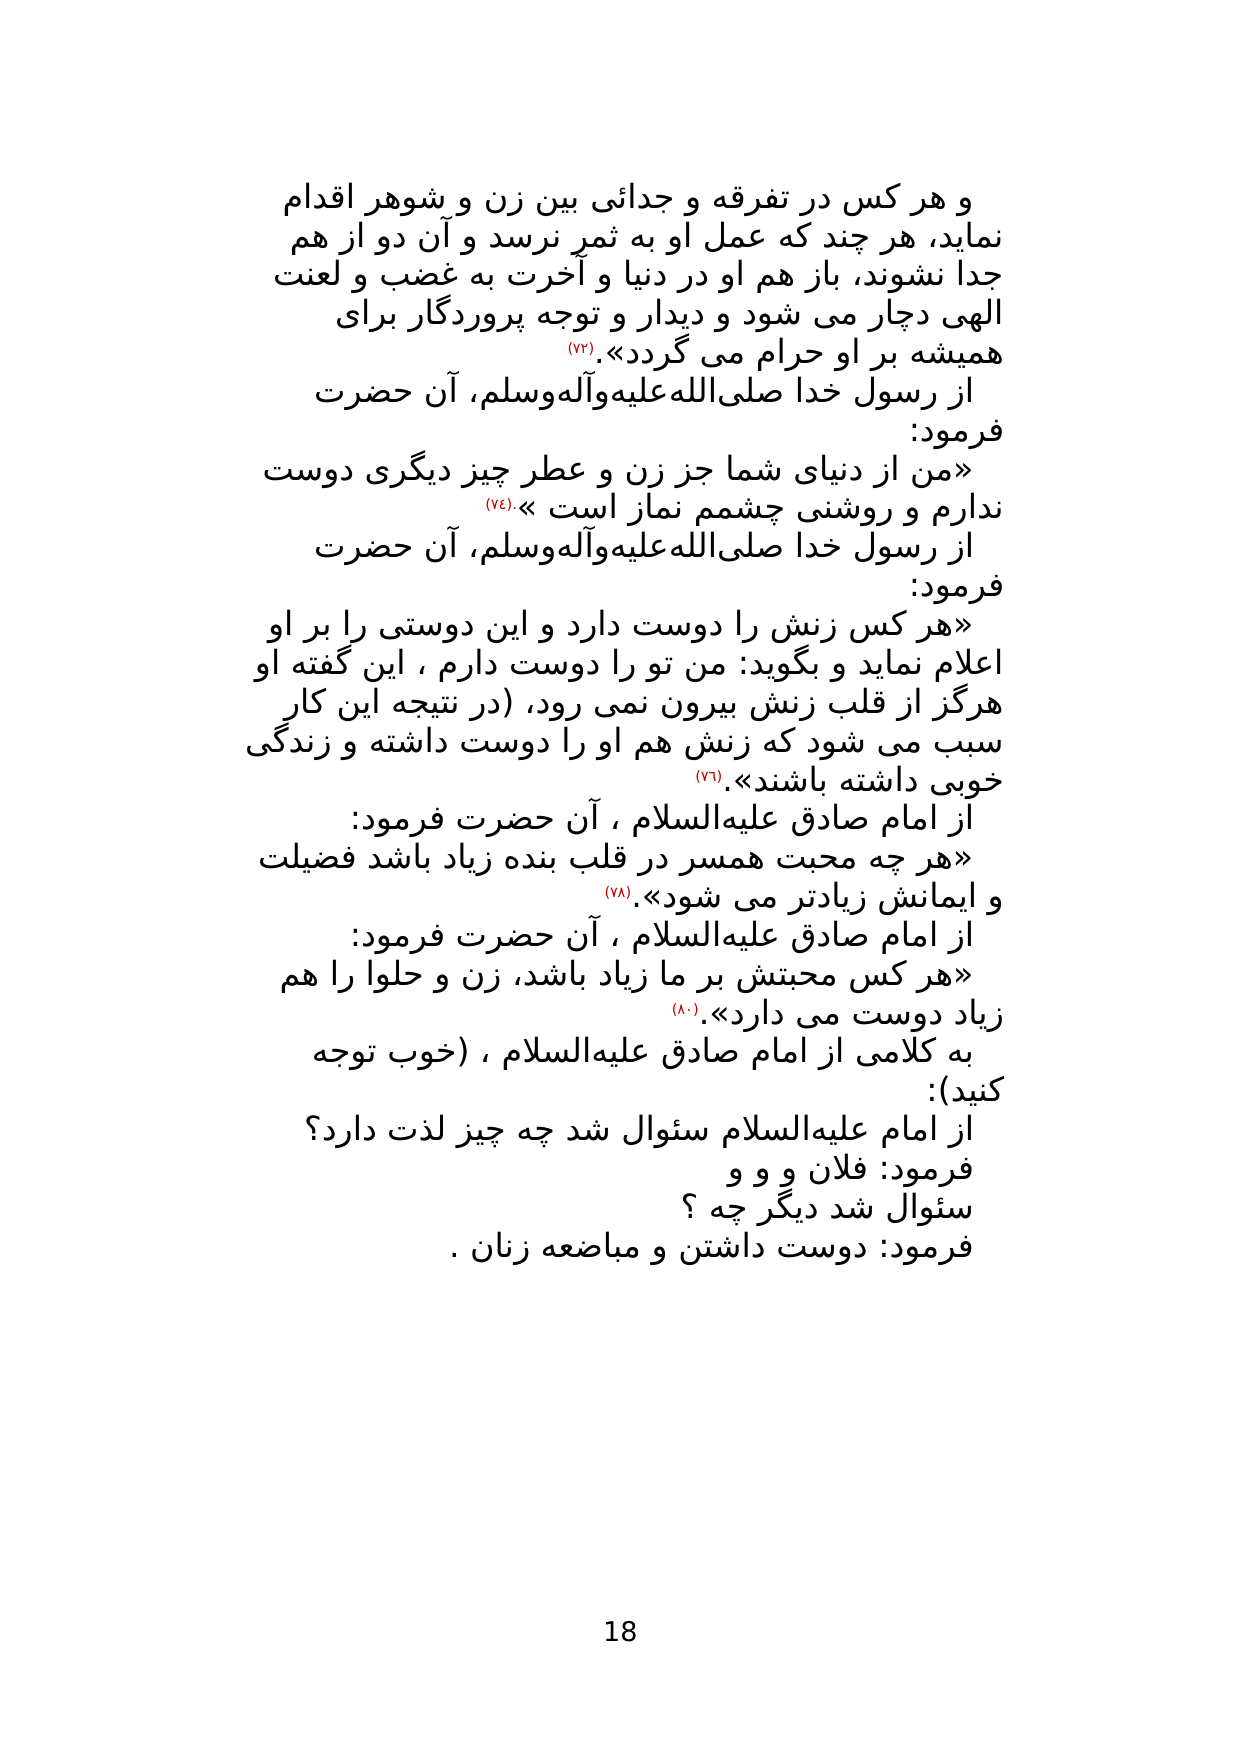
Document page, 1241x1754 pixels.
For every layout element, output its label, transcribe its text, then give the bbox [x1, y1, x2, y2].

text از امام صادق عليه‌السلام ، آن حضرت فرمود: [236, 915, 1004, 954]
text از امام صادق عليه‌السلام ، آن حضرت فرمود: [236, 799, 1004, 838]
text از رسول خدا صلى‌الله‌عليه‌وآله‌وسلم، آن حضرت فرمود: [236, 371, 1004, 449]
text به كلامى از امام صادق عليه‌السلام ، (خوب توجه كنيد): [236, 1032, 1004, 1110]
text «هر كس زنش را دوست دارد و اين دوستى را بر او اعلام نمايد و بگويد: من تو را دوست دارم ، اين گفته او هرگز از قلب زنش بيرون نمى رود، (در نتيجه اين كار سبب مى شود كه زنش هم او را دوست داشته و زندگى خوبى داشته باشند».(٧٦) [236, 604, 1004, 799]
text «هر چه محبت همسر در قلب بنده زياد باشد فضيلت و ايمانش زيادتر مى شود».(٧٨) [236, 838, 1004, 915]
text «من از دنياى شما جز زن و عطر چيز ديگرى دوست ندارم و روشنى چشمم نماز است ».(٧٤) [236, 449, 1004, 527]
text از امام عليه‌السلام سئوال شد چه چيز لذت دارد؟ [236, 1110, 1004, 1148]
text سئوال شد ديگر چه ؟ [236, 1187, 1004, 1226]
text و هر كس در تفرقه و جدائى بين زن و شوهر اقدام نمايد، هر چند كه عمل او به ثمر نرسد و آن دو از هم جدا نشوند، باز هم او در دنيا و آخرت به غضب و لعنت الهى دچار مى شود و ديدار و توجه پروردگار براى هميشه بر او حرام مى گردد».(٧٢) [236, 177, 1004, 371]
text فرمود: دوست داشتن و مباضعه زنان . [236, 1226, 1004, 1265]
text فرمود: فلان و و و [236, 1148, 1004, 1187]
text «هر كس محبتش بر ما زياد باشد، زن و حلوا را هم زياد دوست مى دارد».(٨٠) [236, 954, 1004, 1032]
text از رسول خدا صلى‌الله‌عليه‌وآله‌وسلم، آن حضرت فرمود: [236, 527, 1004, 604]
